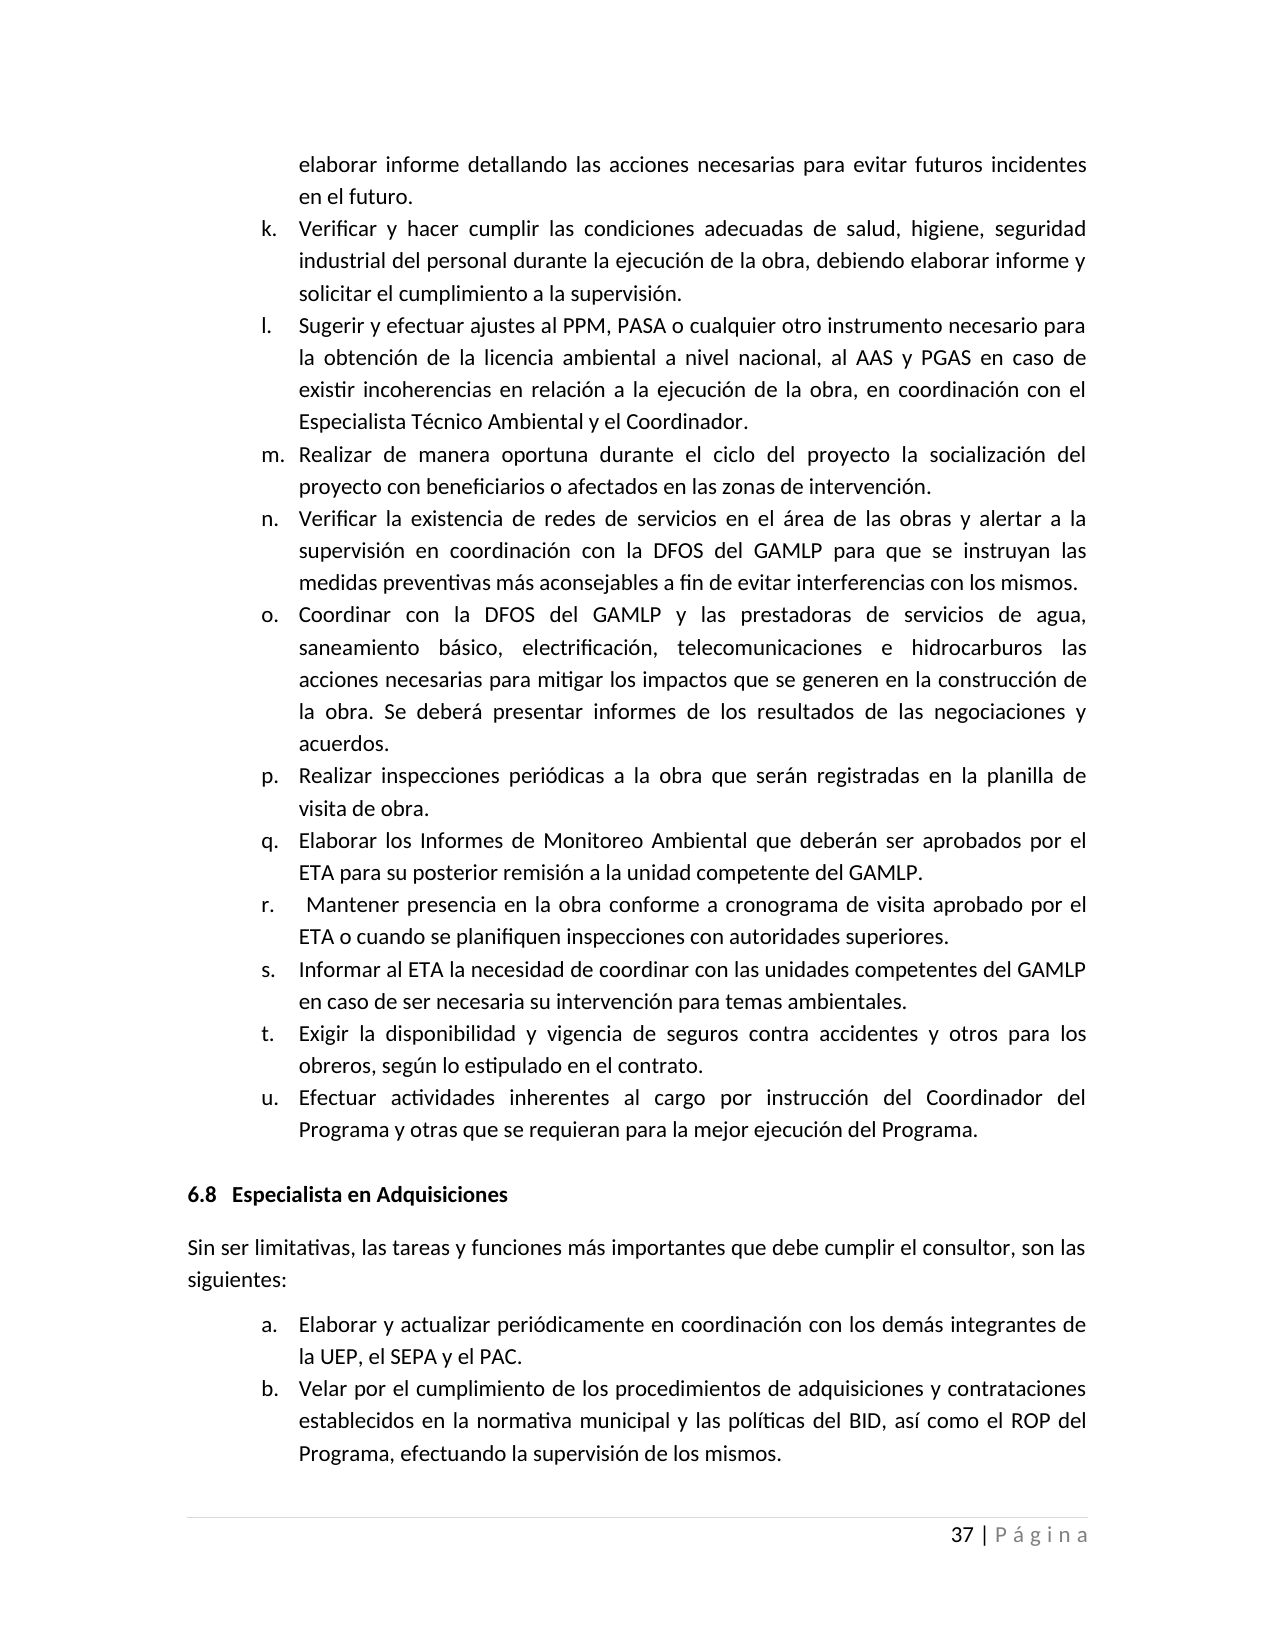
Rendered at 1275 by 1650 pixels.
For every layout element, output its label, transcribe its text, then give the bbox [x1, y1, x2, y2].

list Verificar y hacer cumplir las condiciones adecuadas de salud, higiene, seguridad industrial del personal durante la ejecución de la obra, debiendo elaborar informe y solicitar el cumplimiento a la supervisión. [261, 214, 1088, 307]
list Coordinar con la DFOS del GAMLP y las prestadoras de servicios de agua, saneamiento básico, electrificación, telecomunicaciones e hidrocarburos las acciones necesarias para mitigar los impactos que se generen en la construcción de la obra. Se deberá presentar informes de los resultados de las negociaciones y acuerdos. [261, 601, 1088, 757]
list Elaborar los Informes de Monitoreo Ambiental que deberán ser aprobados por el ETA para su posterior remisión a la unidad competente del GAMLP. [261, 826, 1088, 886]
list Realizar inspecciones periódicas a la obra que serán registradas en la planilla de visita de obra. [261, 762, 1088, 822]
list Sugerir y efectuar ajustes al PPM, PASA o cualquier otro instrumento necesario para la obtención de la licencia ambiental a nivel nacional, al AAS y PGAS en caso de existir incoherencias en relación a la ejecución de la obra, en coordinación con el Especialista Técnico Ambiental y el Coordinador. [261, 311, 1088, 436]
list Velar por el cumplimiento de los procedimientos de adquisiciones y contrataciones establecidos en la normativa municipal y las políticas del BID, así como el ROP del Programa, efectuando la supervisión de los mismos. [261, 1374, 1088, 1467]
list Informar al ETA la necesidad de coordinar con las unidades competentes del GAMLP en caso de ser necesaria su intervención para temas ambientales. [261, 955, 1088, 1015]
list Efectuar actividades inherentes al cargo por instrucción del Coordinador del Programa y otras que se requieran para la mejor ejecución del Programa. [261, 1083, 1088, 1144]
list Elaborar y actualizar periódicamente en coordinación con los demás integrantes de la UEP, el SEPA y el PAC. [261, 1310, 1088, 1370]
list Mantener presencia en la obra conforme a cronograma de visita aprobado por el ETA o cuando se planifiquen inspecciones con autoridades superiores. [261, 890, 1088, 951]
list Exigir la disponibilidad y vigencia de seguros contra accidentes y otros para los obreros, según lo estipulado en el contrato. [261, 1019, 1088, 1079]
text Sin ser limitativas, las tareas y funciones más importantes que debe cumplir el consultor, son las siguientes: [187, 1233, 1088, 1293]
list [261, 150, 1088, 210]
text 6.8 Especialista en Adquisiciones [187, 1180, 1088, 1208]
list Realizar de manera oportuna durante el ciclo del proyecto la socialización del proyecto con beneficiarios o afectados en las zonas de intervención. [261, 440, 1088, 500]
list Verificar la existencia de redes de servicios en el área de las obras y alertar a la supervisión en coordinación con la DFOS del GAMLP para que se instruyan las medidas preventivas más aconsejables a fin de evitar interferencias con los mismos. [261, 504, 1088, 596]
